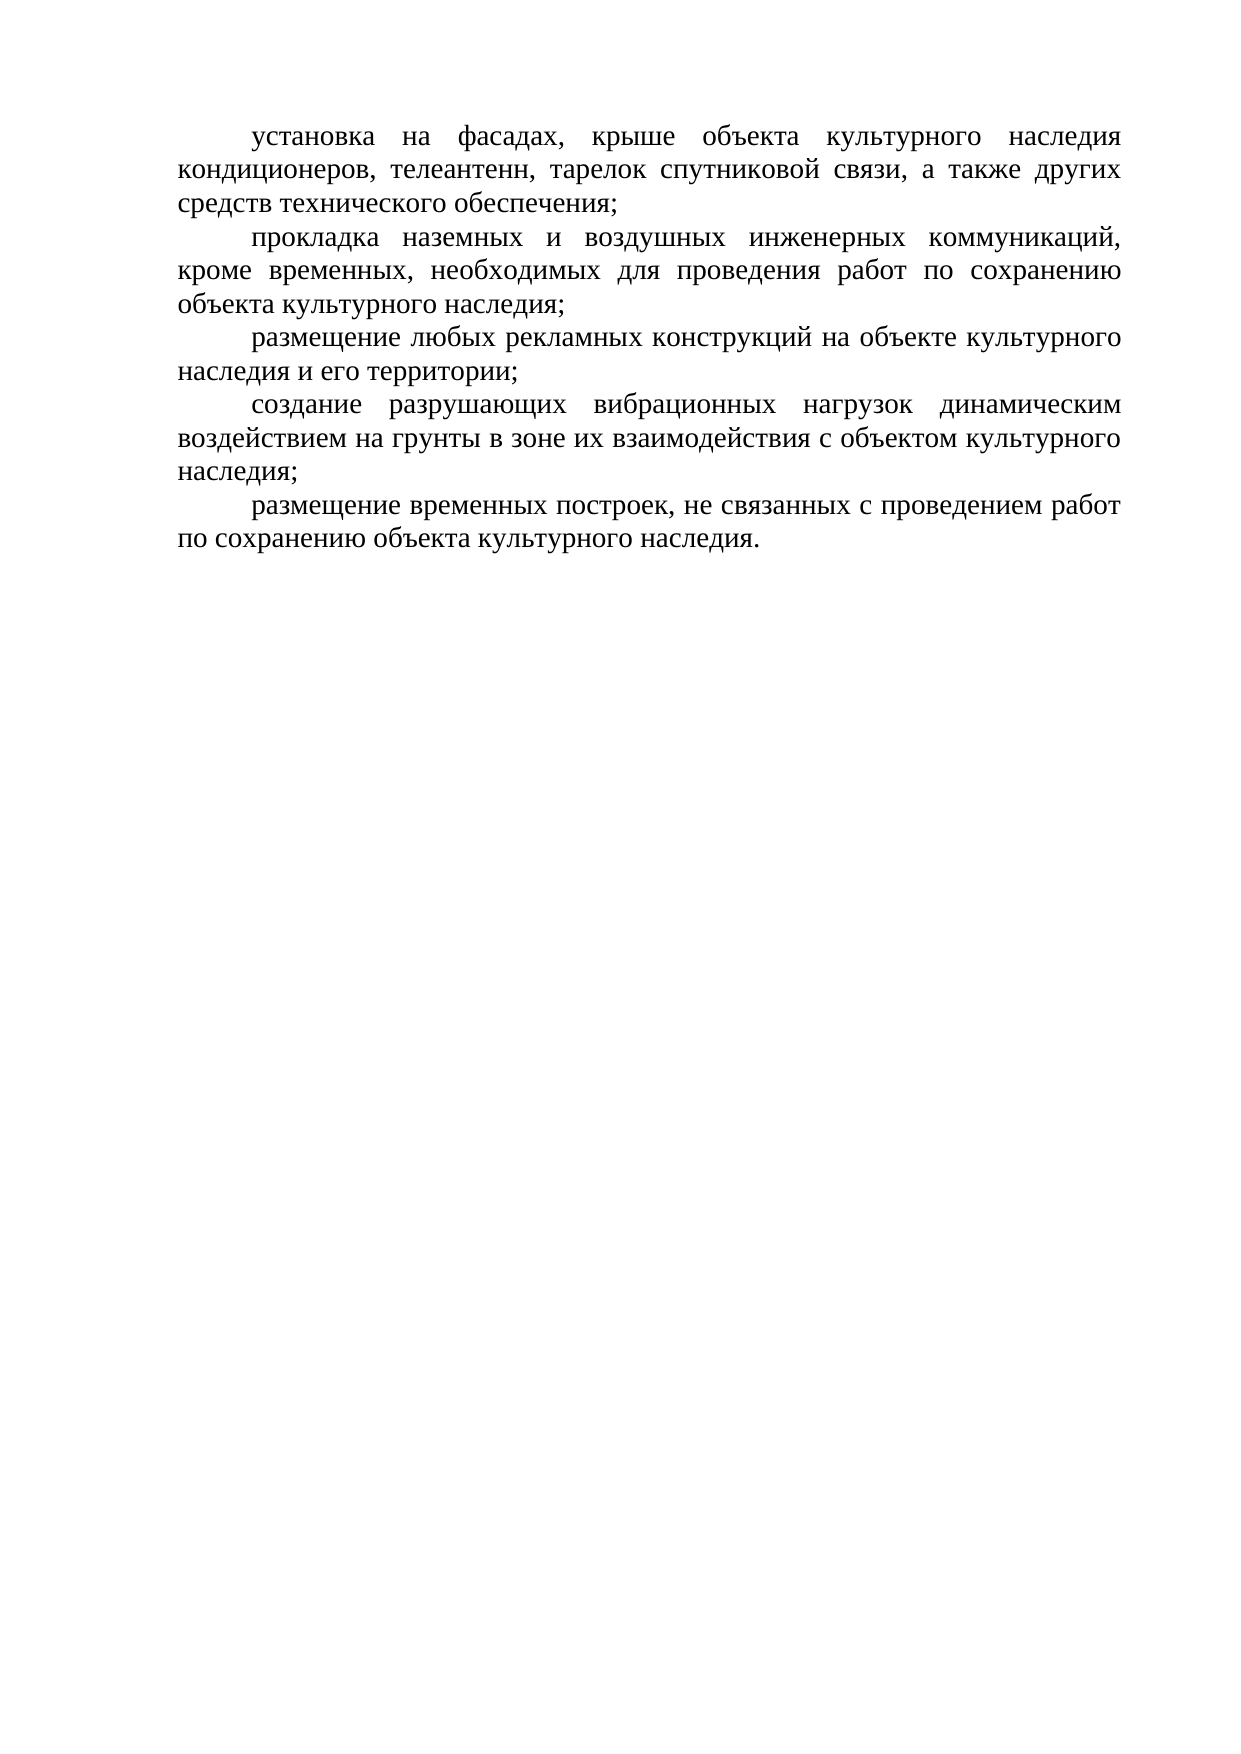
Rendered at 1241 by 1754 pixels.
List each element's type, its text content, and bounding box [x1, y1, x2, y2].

text создание разрушающих вибрационных нагрузок динамическим воздействием на грунты в зоне их взаимодействия с объектом культурного наследия; [177, 386, 1122, 487]
text размещение временных построек, не связанных с проведением работ по сохранению объекта культурного наследия. [177, 487, 1122, 554]
text установка на фасадах, крыше объекта культурного наследия кондиционеров, телеантенн, тарелок спутниковой связи, а также других средств технического обеспечения; [177, 118, 1122, 219]
text размещение любых рекламных конструкций на объекте культурного наследия и его территории; [177, 319, 1122, 386]
text прокладка наземных и воздушных инженерных коммуникаций, кроме временных, необходимых для проведения работ по сохранению объекта культурного наследия; [177, 219, 1122, 319]
